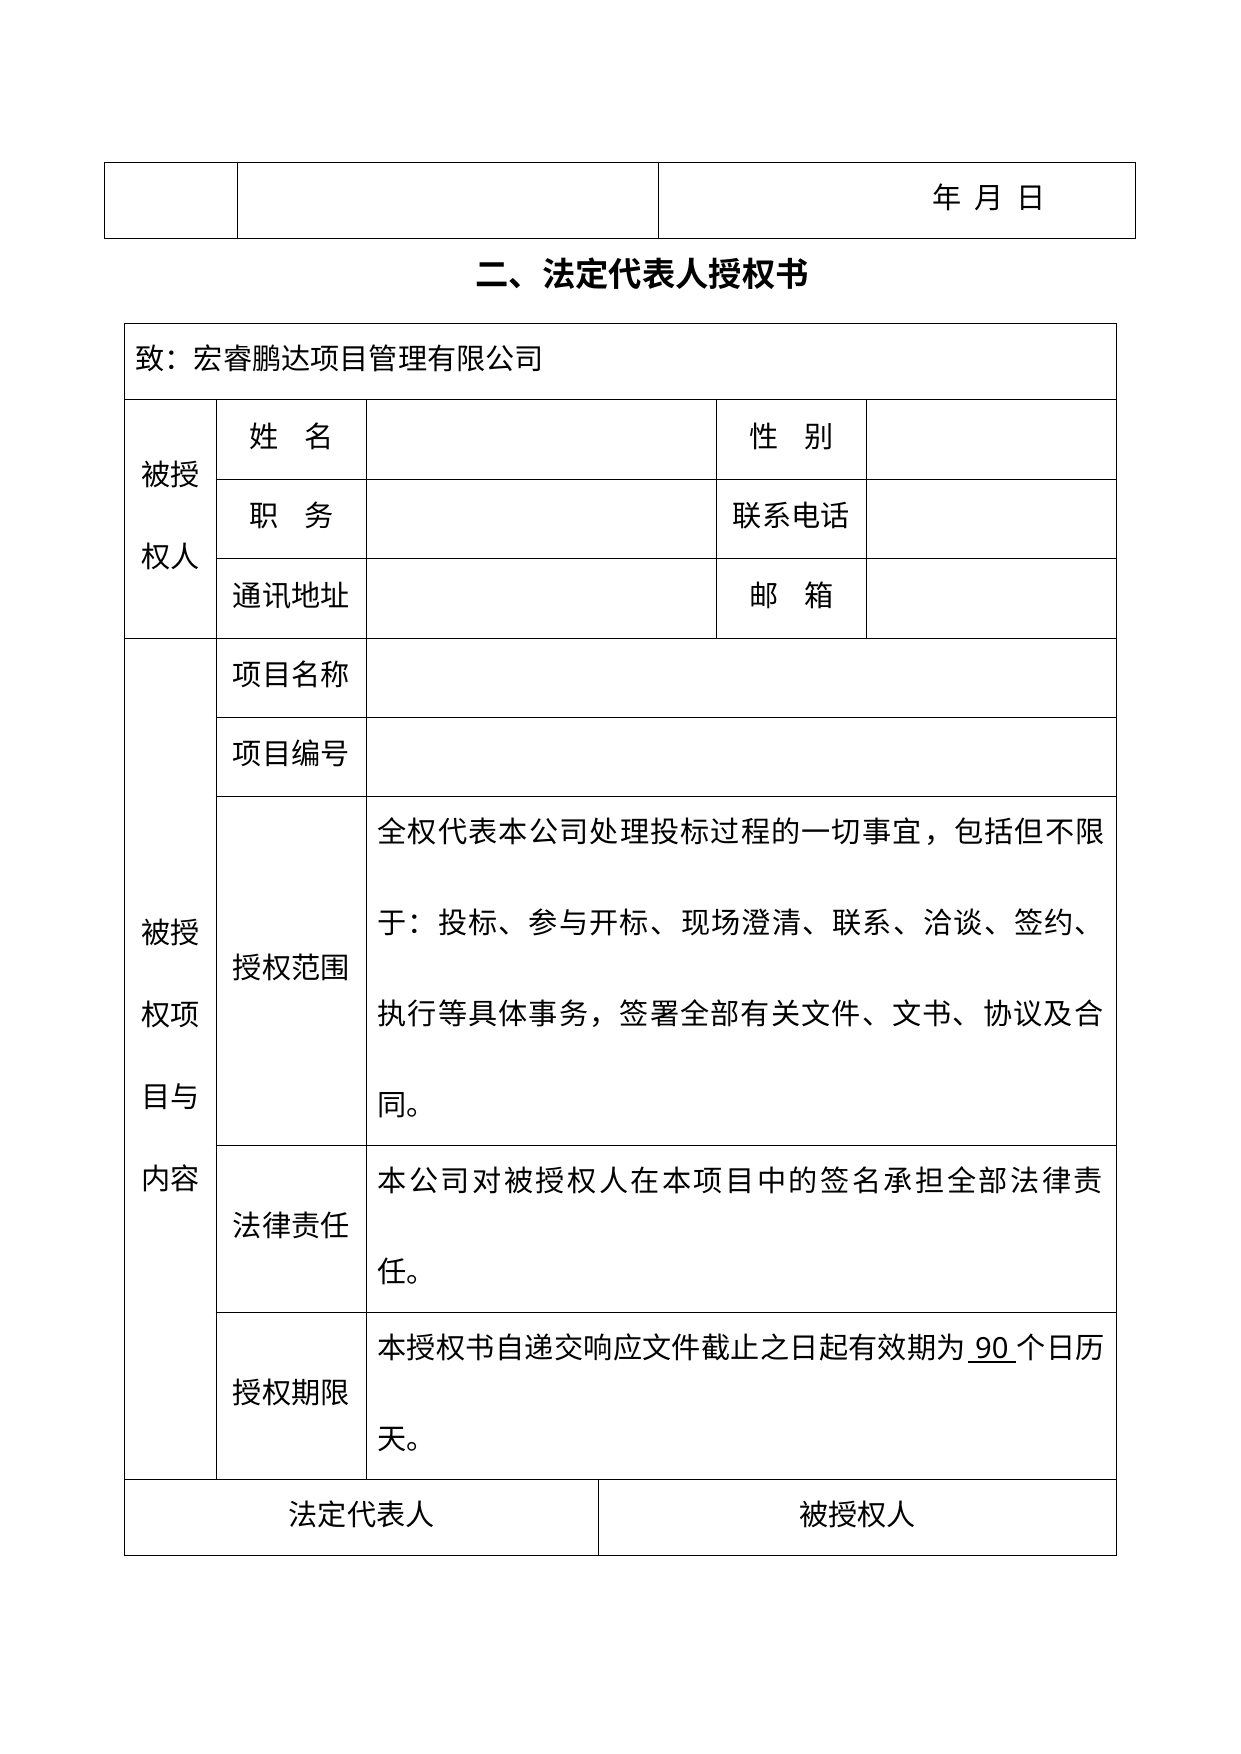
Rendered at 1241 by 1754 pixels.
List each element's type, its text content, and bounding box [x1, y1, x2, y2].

table_header 致：宏睿鹏达项目管理有限公司 [125, 324, 1116, 399]
table_cell 授权范围 [217, 797, 366, 1145]
table_cell 职 务 [217, 480, 366, 558]
table_cell [367, 400, 716, 479]
table_cell 姓 名 [217, 400, 366, 479]
table_cell 通讯地址 [217, 559, 366, 637]
table_cell 本公司对被授权人在本项目中的签名承担全部法律责任。 [367, 1146, 1116, 1312]
table_cell [867, 480, 1116, 558]
table_cell [367, 639, 1116, 717]
table_cell 项目名称 [217, 639, 366, 717]
table_cell 法律责任 [217, 1146, 366, 1312]
table_cell 联系电话 [717, 480, 866, 558]
subtitle 二、法定代表人授权书 [231, 239, 1053, 304]
table_cell [367, 559, 716, 637]
table_cell 授权期限 [217, 1313, 366, 1479]
table_cell [867, 559, 1116, 637]
table_cell 公章 年 月 日 [659, 163, 1135, 238]
table_cell 被授 权人 [125, 400, 216, 637]
table_cell 被授 权项 目与 内容 [125, 639, 216, 1479]
table_cell 性 别 [717, 400, 866, 479]
table_cell 本授权书自递交响应文件截止之日起有效期为 90 个日历天。 [367, 1313, 1116, 1479]
table_cell 项目编号 [217, 718, 366, 796]
table_cell 法定代表人 [125, 1480, 598, 1555]
table_cell 邮 箱 [717, 559, 866, 637]
table_cell [867, 400, 1116, 479]
table_cell [367, 480, 716, 558]
table_cell [367, 718, 1116, 796]
table_cell 全权代表本公司处理投标过程的一切事宜，包括但不限于：投标、参与开标、现场澄清、联系、洽谈、签约、执行等具体事务，签署全部有关文件、文书、协议及合同。 [367, 797, 1116, 1145]
table_cell 被授权人 [599, 1480, 1116, 1555]
